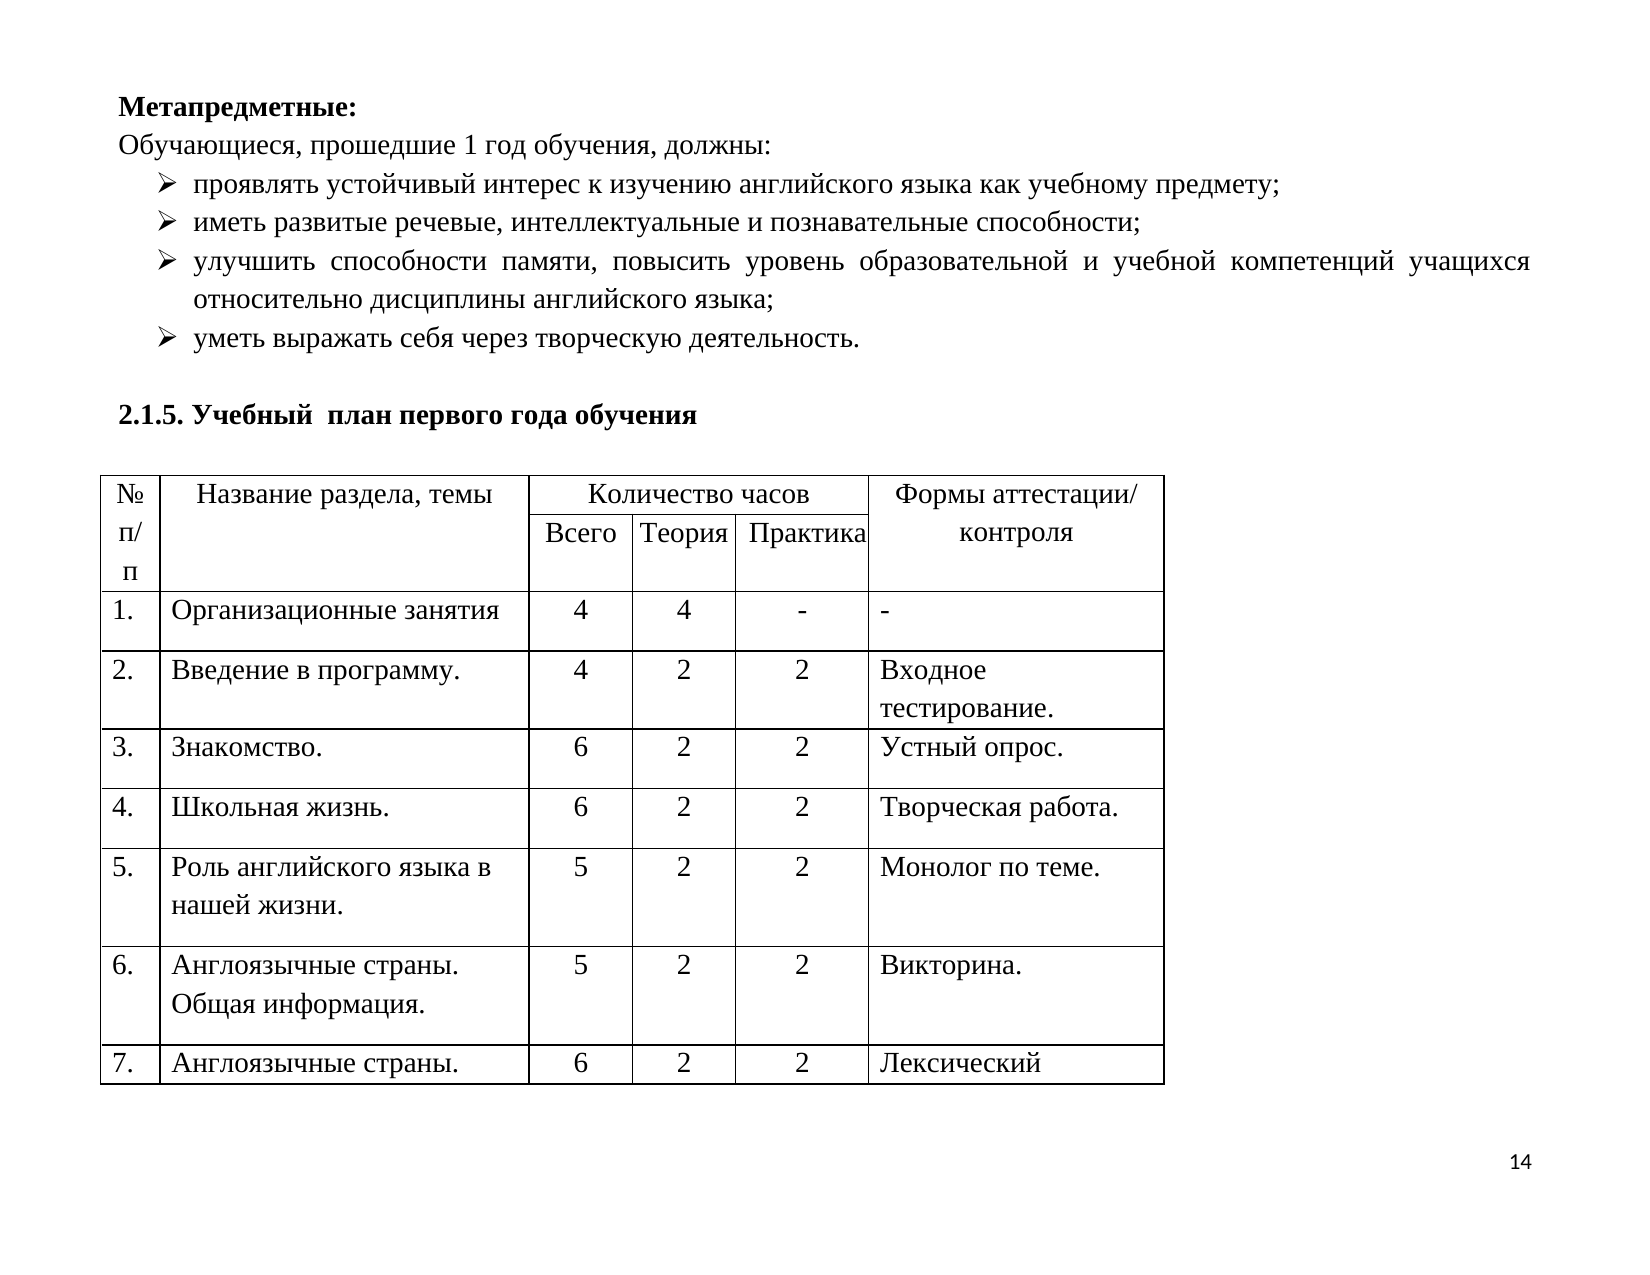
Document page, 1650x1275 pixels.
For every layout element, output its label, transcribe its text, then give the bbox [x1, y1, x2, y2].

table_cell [161, 1046, 528, 1083]
table_cell 4 [530, 652, 632, 728]
table_cell 2. [101, 651, 159, 728]
table_cell Всего [530, 515, 632, 591]
table_cell 5. [101, 849, 159, 946]
table_cell 2 [736, 730, 868, 788]
table_header Название раздела, темы [161, 476, 528, 591]
table_cell Теория [633, 515, 735, 591]
table_cell Организационные занятия [161, 592, 528, 650]
table_cell 5 [530, 849, 632, 946]
table_cell 2 [736, 1046, 868, 1083]
table_cell 2 [633, 947, 735, 1044]
table_cell Роль английского языка в нашей жизни. [161, 849, 528, 946]
table_cell 6 [530, 1046, 632, 1083]
table_cell Практика [736, 515, 868, 591]
text 2.1.5. Учебный план первого года обучения [118, 397, 1532, 431]
list улучшить способности памяти, повысить уровень образовательной и учебной компетенций учащихся относительно дисциплины английского языка; [156, 243, 1532, 315]
table_cell 4 [633, 592, 735, 650]
table_cell - [869, 592, 1163, 650]
table_cell 1. [101, 592, 159, 650]
table_cell 6. [101, 947, 159, 1044]
table_cell 6 [530, 789, 632, 847]
table_cell 2 [633, 1046, 735, 1083]
list иметь развитые речевые, интеллектуальные и познавательные способности; [156, 204, 1532, 238]
table_cell 4. [101, 789, 159, 847]
table_cell Входное тестирование. [869, 652, 1163, 728]
table_header Количество часов [530, 476, 868, 513]
table_cell 2 [736, 652, 868, 728]
list проявлять устойчивый интерес к изучению английского языка как учебному предмету; [156, 166, 1532, 199]
table_cell Устный опрос. [869, 730, 1163, 788]
table_header №п/п [101, 476, 159, 591]
table_cell Знакомство. [161, 730, 528, 788]
table_cell Школьная жизнь. [161, 789, 528, 847]
table_cell 2 [633, 652, 735, 728]
table_cell Монолог по теме. [869, 849, 1163, 946]
table_cell 2 [736, 789, 868, 847]
table_cell 6 [530, 730, 632, 788]
table_cell 3. [101, 729, 159, 788]
table_header Формы аттестации/ контроля [869, 476, 1163, 591]
table_cell 4 [530, 592, 632, 650]
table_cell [869, 1046, 1163, 1083]
table_cell 2 [736, 947, 868, 1044]
table_cell 5 [530, 947, 632, 1044]
text Обучающиеся, прошедшие 1 год обучения, должны: [118, 127, 1532, 161]
table_cell Англоязычные страны. Общая информация. [161, 947, 528, 1044]
table_cell 7. [101, 1045, 159, 1083]
table_cell Творческая работа. [869, 789, 1163, 847]
table_cell 2 [736, 849, 868, 946]
table_cell 2 [633, 730, 735, 788]
table_cell Введение в программу. [161, 652, 528, 728]
list уметь выражать себя через творческую деятельность. [156, 320, 1532, 354]
table_cell 2 [633, 849, 735, 946]
table_cell - [736, 592, 868, 650]
text Метапредметные: [118, 89, 1532, 122]
table_cell Викторина. [869, 947, 1163, 1044]
table_cell 2 [633, 789, 735, 847]
